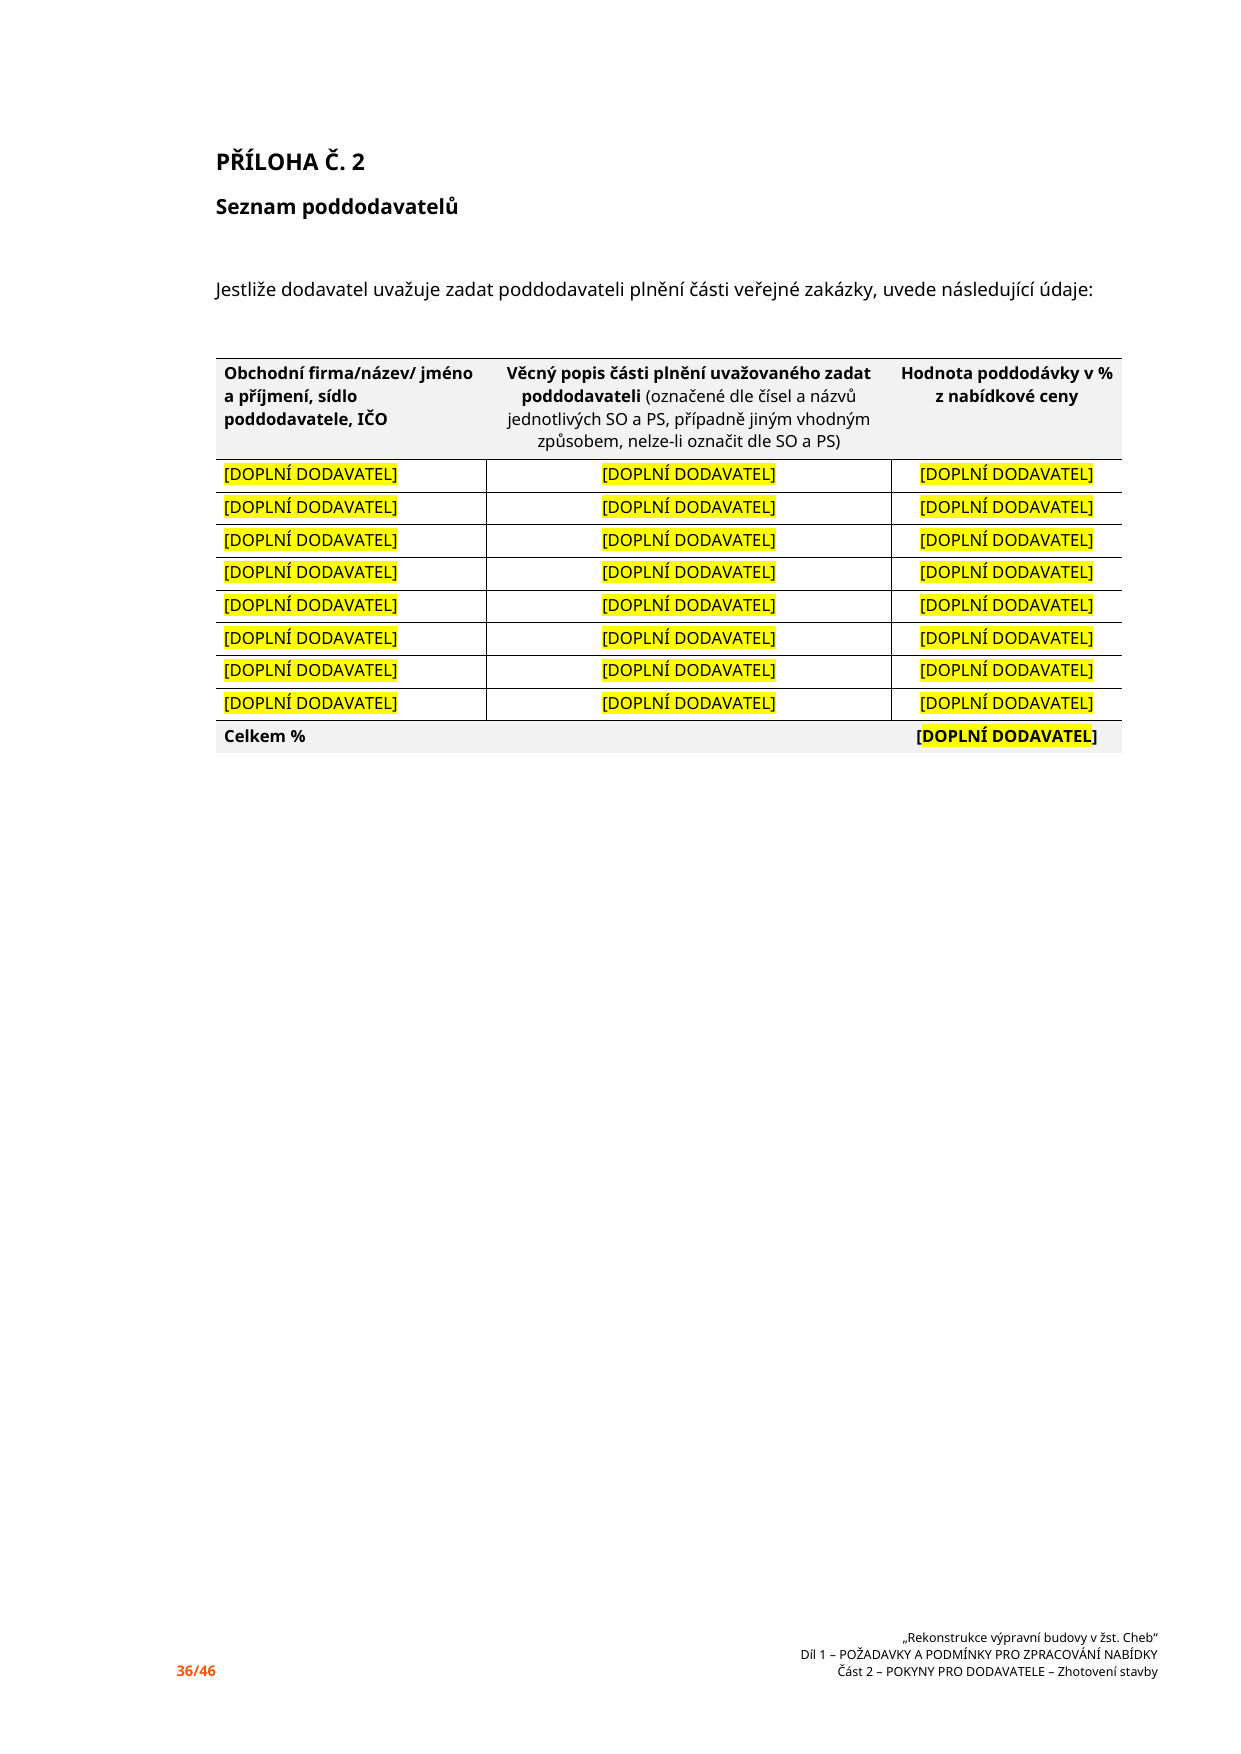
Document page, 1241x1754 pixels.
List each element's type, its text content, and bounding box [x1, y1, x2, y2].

table_cell [DOPLNÍ DODAVATEL] [216, 558, 486, 589]
table_cell [DOPLNÍ DODAVATEL] [216, 591, 486, 622]
table_header Obchodní firma/název/ jméno a příjmení, sídlo poddodavatele, IČO [216, 359, 486, 459]
text Jestliže dodavatel uvažuje zadat poddodavateli plnění části veřejné zakázky, uvede následující údaje: [216, 277, 1122, 302]
table_header Věcný popis části plnění uvažovaného zadat poddodavateli (označené dle čísel a názvů jednotlivých SO a PS, případně jiným vhodným způsobem, nelze-li označit dle SO a PS) [486, 359, 891, 459]
table_cell [DOPLNÍ DODAVATEL] [892, 623, 1122, 655]
table_cell [DOPLNÍ DODAVATEL] [892, 460, 1122, 491]
table_cell [DOPLNÍ DODAVATEL] [892, 591, 1122, 622]
table_cell [DOPLNÍ DODAVATEL] [892, 689, 1122, 720]
table_cell [DOPLNÍ DODAVATEL] [216, 656, 486, 688]
table_cell [DOPLNÍ DODAVATEL] [487, 460, 891, 491]
table_cell [DOPLNÍ DODAVATEL] [487, 591, 891, 622]
table_cell [DOPLNÍ DODAVATEL] [216, 525, 486, 557]
table_cell [DOPLNÍ DODAVATEL] [892, 525, 1122, 557]
table_cell [DOPLNÍ DODAVATEL] [216, 460, 486, 491]
table_cell [DOPLNÍ DODAVATEL] [216, 493, 486, 524]
table_cell [DOPLNÍ DODAVATEL] [487, 689, 891, 720]
table_cell [DOPLNÍ DODAVATEL] [487, 656, 891, 688]
table_cell [DOPLNÍ DODAVATEL] [891, 721, 1122, 753]
table_cell [486, 721, 891, 753]
table_cell [DOPLNÍ DODAVATEL] [487, 558, 891, 589]
table_header Hodnota poddodávky v % z nabídkové ceny [891, 359, 1122, 459]
table_cell [DOPLNÍ DODAVATEL] [892, 558, 1122, 589]
table_cell [DOPLNÍ DODAVATEL] [216, 623, 486, 655]
table_cell Celkem % [216, 721, 486, 753]
text Seznam poddodavatelů [216, 192, 1122, 221]
table_cell [DOPLNÍ DODAVATEL] [892, 656, 1122, 688]
table_cell [DOPLNÍ DODAVATEL] [487, 623, 891, 655]
table_cell [DOPLNÍ DODAVATEL] [487, 493, 891, 524]
table_cell [DOPLNÍ DODAVATEL] [216, 689, 486, 720]
table_cell [DOPLNÍ DODAVATEL] [487, 525, 891, 557]
text Příloha č. 2 [216, 146, 1122, 177]
table_cell [DOPLNÍ DODAVATEL] [892, 493, 1122, 524]
